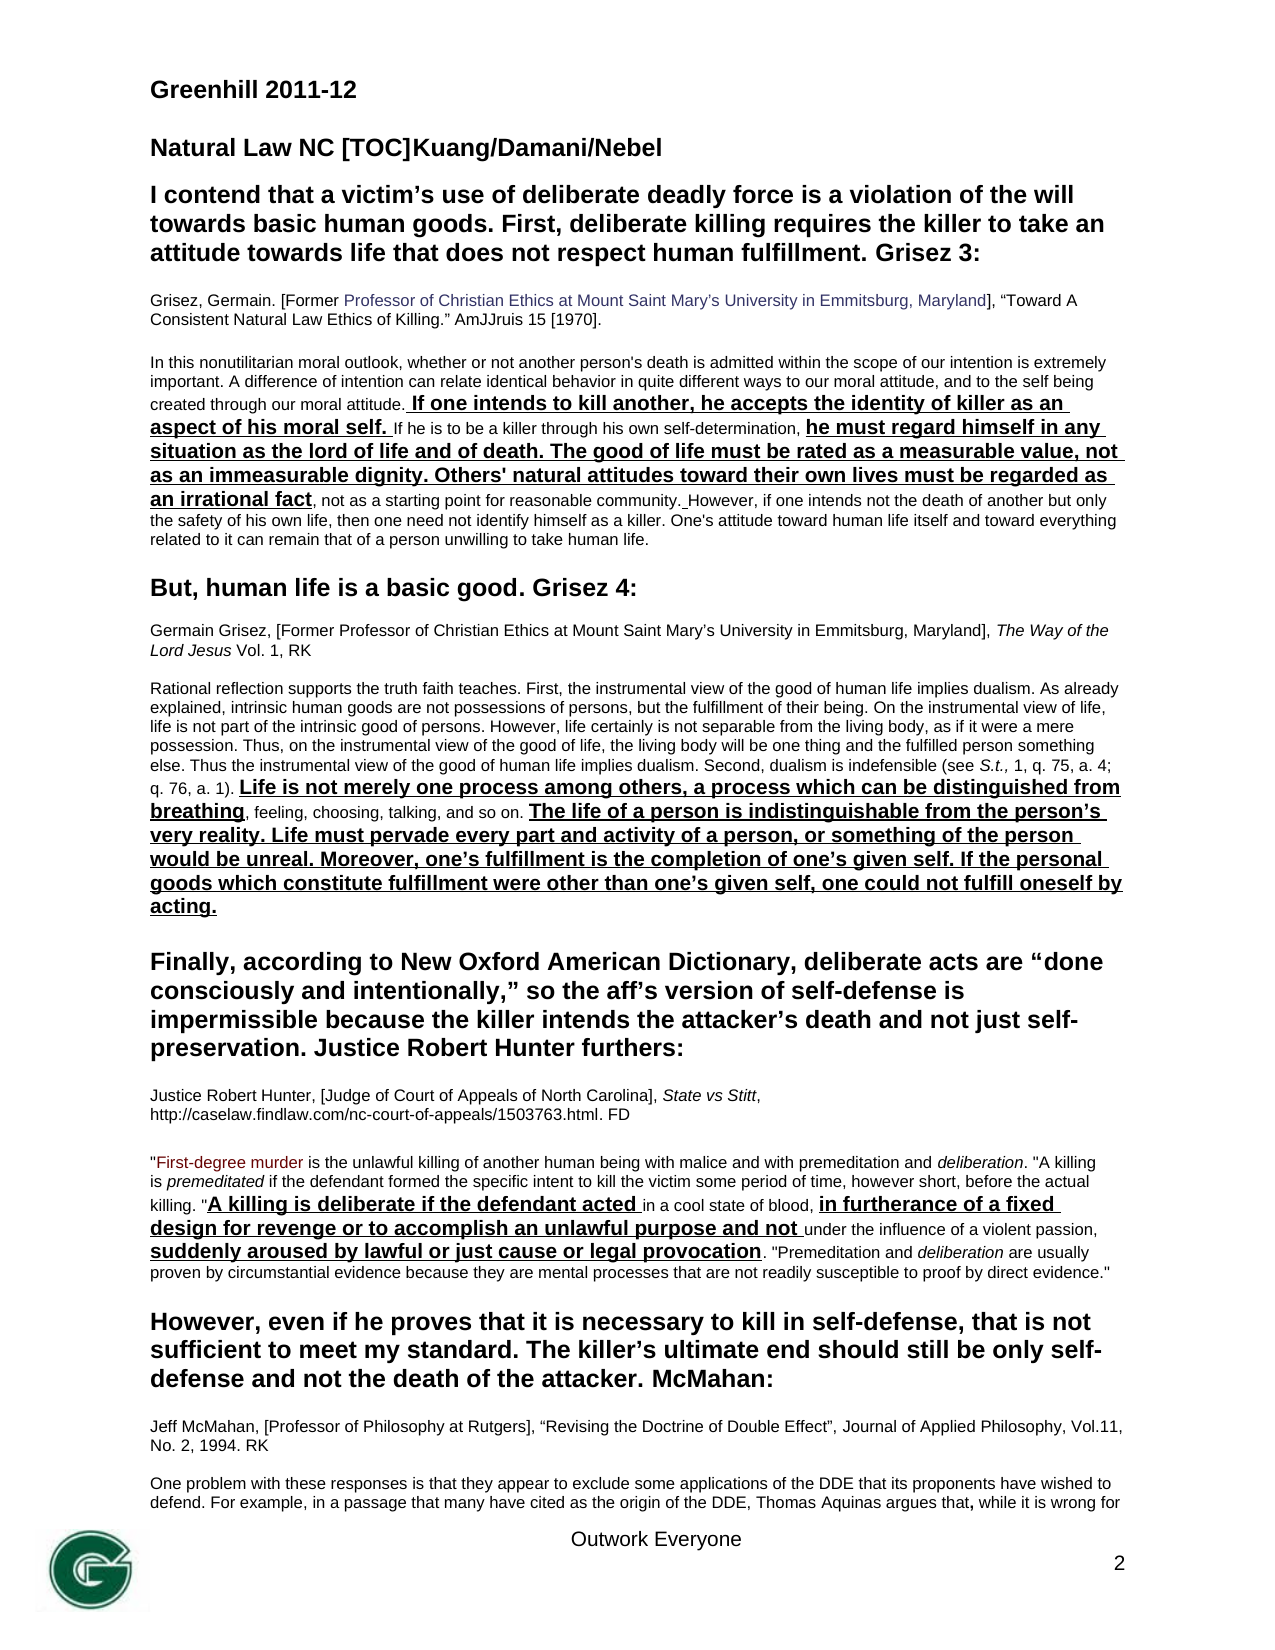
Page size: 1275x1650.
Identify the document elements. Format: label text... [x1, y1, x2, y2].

text "First-degree murder is the unlawful killing of another human being with malice and with premeditation and deliberation. "A killing is premeditated if the defendant formed the specific intent to kill the victim some period of time, however short, before the actual killing. "A killing is deliberate if the defendant acted in a cool state of blood, in furtherance of a fixed design for revenge or to accomplish an unlawful purpose and not under the influence of a violent passion, suddenly aroused by lawful or just cause or legal provocation. "Premeditation and deliberation are usually proven by circumstantial evidence because they are mental processes that are not readily susceptible to proof by direct evidence." [150, 1153, 1125, 1282]
text Finally, according to New Oxford American Dictionary, deliberate acts are “done consciously and intentionally,” so the aff’s version of self-defense is impermissible because the killer intends the attacker’s death and not just self-preservation. Justice Robert Hunter furthers: [150, 947, 1125, 1062]
text But, human life is a basic good. Grisez 4: [150, 573, 1125, 602]
text Jeff McMahan, [Professor of Philosophy at Rutgers], “Revising the Doctrine of Double Effect”, Journal of Applied Philosophy, Vol.11, No. 2, 1994. RK [150, 1417, 1125, 1455]
text However, even if he proves that it is necessary to kill in self-defense, that is not sufficient to meet my standard. The killer’s ultimate end should still be only self-defense and not the death of the attacker. McMahan: [150, 1306, 1125, 1393]
text In this nonutilitarian moral outlook, whether or not another person's death is admitted within the scope of our intention is extremely important. A difference of intention can relate identical behavior in quite different ways to our moral attitude, and to the self being created through our moral attitude. If one intends to kill another, he accepts the identity of killer as an aspect of his moral self. If he is to be a killer through his own self-determination, he must regard himself in any situation as the lord of life and of death. The good of life must be rated as a measurable value, not as an immeasurable dignity. Others' natural attitudes toward their own lives must be regarded as an irrational fact, not as a starting point for reasonable community. However, if one intends not the death of another but only the safety of his own life, then one need not identify himself as a killer. One's attitude toward human life itself and toward everything related to it can remain that of a person unwilling to take human life. [150, 461, 1125, 549]
text In this nonutilitarian moral outlook, whether or not another person's death is admitted within the scope of our intention is extremely important. A difference of intention can relate identical behavior in quite different ways to our moral attitude, and to the self being created through our moral attitude. If one intends to kill another, he accepts the identity of killer as an aspect of his moral self. If he is to be a killer through his own self-determination, he must regard himself in any situation as the lord of life and of death. The good of life must be rated as a measurable value, not as an immeasurable dignity. Others' natural attitudes toward their own lives must be regarded as an irrational fact, not as a starting point for reasonable community. However, if one intends not the death of another but only the safety of his own life, then one need not identify himself as a killer. One's attitude toward human life itself and toward everything related to it can remain that of a person unwilling to take human life. [150, 353, 1125, 460]
text Rational reflection supports the truth faith teaches. First, the instrumental view of the good of human life implies dualism. As already explained, intrinsic human goods are not possessions of persons, but the fulfillment of their being. On the instrumental view of life, life is not part of the intrinsic good of persons. However, life certainly is not separable from the living body, as if it were a mere possession. Thus, on the instrumental view of the good of life, the living body will be one thing and the fulfilled person something else. Thus the instrumental view of the good of human life implies dualism. Second, dualism is indefensible (see S.t., 1, q. 75, a. 4; q. 76, a. 1). Life is not merely one process among others, a process which can be distinguished from breathing, feeling, choosing, talking, and so on. The life of a person is indistinguishable from the person’s very reality. Life must pervade every part and activity of a person, or something of the person would be unreal. Moreover, one’s fulfillment is the completion of one’s given self. If the personal goods which constitute fulfillment were other than one’s given self, one could not fulfill oneself by acting. [150, 679, 1125, 918]
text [150, 1474, 1125, 1512]
text I contend that a victim’s use of deliberate deadly force is a violation of the will towards basic human goods. First, deliberate killing requires the killer to take an attitude towards life that does not respect human fulfillment. Grisez 3: [150, 180, 1125, 267]
text Germain Grisez, [Former Professor of Christian Ethics at Mount Saint Mary’s University in Emmitsburg, Maryland], The Way of the Lord Jesus Vol. 1, RK [150, 621, 1125, 659]
text Justice Robert Hunter, [Judge of Court of Appeals of North Carolina], State vs Stitt, http://caselaw.findlaw.com/nc-court-of-appeals/1503763.html. FD [150, 1086, 1125, 1124]
text Grisez, Germain. [Former Professor of Christian Ethics at Mount Saint Mary’s University in Emmitsburg, Maryland], “Toward A Consistent Natural Law Ethics of Killing.” AmJJruis 15 [1970]. [150, 291, 1125, 329]
picture [35, 1529, 150, 1612]
